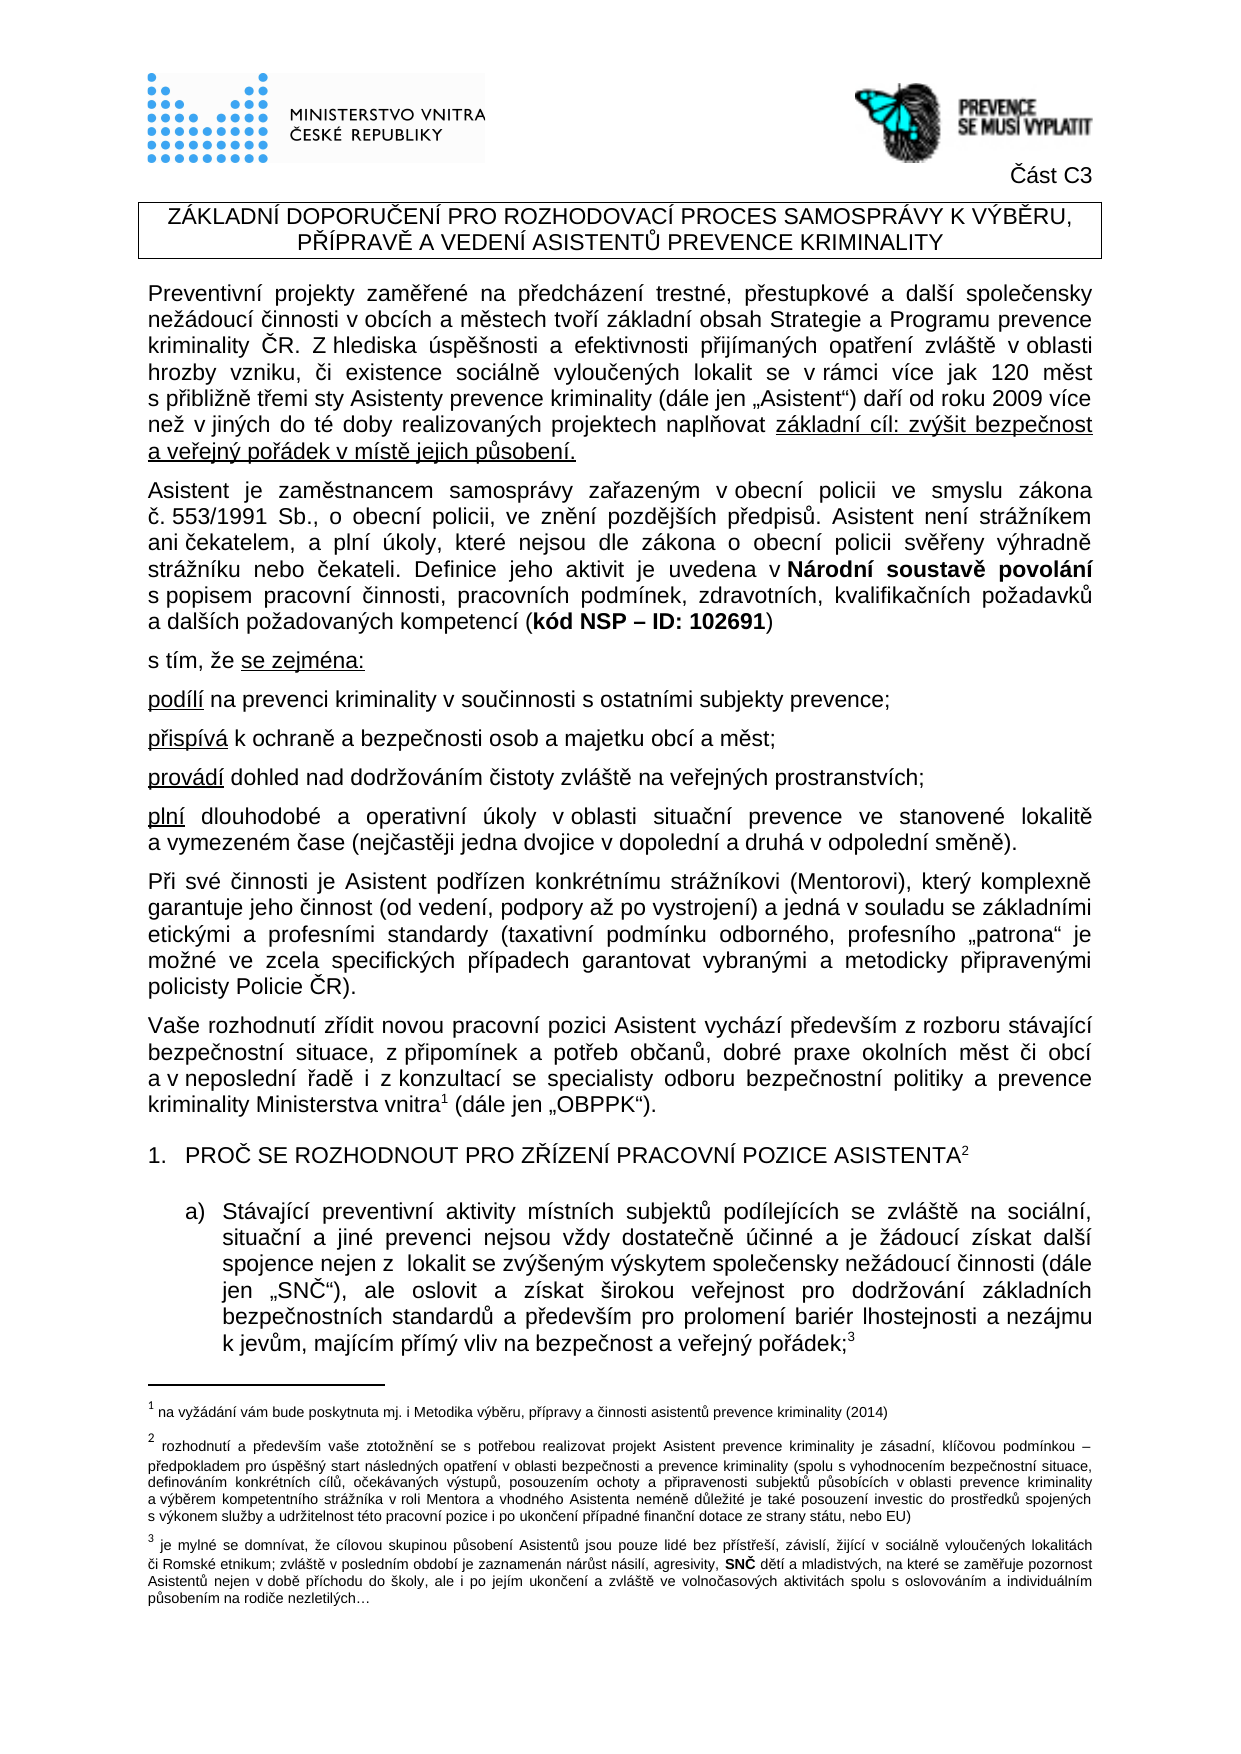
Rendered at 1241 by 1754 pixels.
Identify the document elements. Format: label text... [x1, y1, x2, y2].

text Část C3 [148, 162, 1092, 189]
text podílí na prevenci kriminality v součinnosti s ostatními subjekty prevence; [148, 686, 1092, 712]
list Stávající preventivní aktivity místních subjektů podílejících se zvláště na sociální, situační a jiné prevenci nejsou vždy dostatečně účinné a je žádoucí získat další spojence nejen z lokalit se zvýšeným výskytem společensky nežádoucí činnosti (dále jen „SNČ“), ale oslovit a získat širokou veřejnost pro dodržování základních bezpečnostních standardů a především pro prolomení bariér lhostejnosti a nezájmu k jevům, majícím přímý vliv na bezpečnost a veřejný pořádek; [185, 1198, 1092, 1356]
text Při své činnosti je Asistent podřízen konkrétnímu strážníkovi (Mentorovi), který komplexně garantuje jeho činnost (od vedení, podpory až po vystrojení) a jedná v souladu se základními etickými a profesními standardy (taxativní podmínku odborného, profesního „patrona“ je možné ve zcela specifických případech garantovat vybranými a metodicky připravenými policisty Policie ČR). [148, 868, 1092, 999]
picture [147, 73, 486, 163]
text plní dlouhodobé a operativní úkoly v oblasti situační prevence ve stanovené lokalitě a vymezeném čase (nejčastěji jedna dvojice v dopolední a druhá v odpolední směně). [148, 803, 1092, 855]
text přispívá k ochraně a bezpečnosti osob a majetku obcí a měst; [148, 725, 1092, 751]
picture [855, 83, 1093, 163]
text Preventivní projekty zaměřené na předcházení trestné, přestupkové a další společensky nežádoucí činnosti v obcích a městech tvoří základní obsah Strategie a Programu prevence kriminality ČR. Z hlediska úspěšnosti a efektivnosti přijímaných opatření zvláště v oblasti hrozby vzniku, či existence sociálně vyloučených lokalit se v rámci více jak 120 měst s přibližně třemi sty Asistenty prevence kriminality (dále jen „Asistent“) daří od roku 2009 více než v jiných do té doby realizovaných projektech naplňovat základní cíl: zvýšit bezpečnost a veřejný pořádek v místě jejich působení. [148, 279, 1092, 464]
text ZÁKLADNÍ DOPORUČENÍ PRO ROZHODOVACÍ PROCES SAMOSPRÁVY K VÝBĚRU, PŘÍPRAVĚ A VEDENÍ ASISTENTŮ PREVENCE KRIMINALITY [139, 203, 1101, 258]
text provádí dohled nad dodržováním čistoty zvláště na veřejných prostranstvích; [148, 764, 1092, 790]
text s tím, že se zejména: [148, 647, 1092, 673]
text Asistent je zaměstnancem samosprávy zařazeným v obecní policii ve smyslu zákona č. 553/1991 Sb., o obecní policii, ve znění pozdějších předpisů. Asistent není strážníkem ani čekatelem, a plní úkoly, které nejsou dle zákona o obecní policii svěřeny výhradně strážníku nebo čekateli. Definice jeho aktivit je uvedena v Národní soustavě povolání s popisem pracovní činnosti, pracovních podmínek, zdravotních, kvalifikačních požadavků a dalších požadovaných kompetencí (kód NSP – ID: 102691) [148, 477, 1092, 635]
text Vaše rozhodnutí zřídit novou pracovní pozici Asistent vychází především z rozboru stávající bezpečnostní situace, z připomínek a potřeb občanů, dobré praxe okolních měst či obcí a v neposlední řadě i z konzultací se specialisty odboru bezpečnostní politiky a prevence kriminality Ministerstva vnitra (dále jen „OBPPK“). [148, 1012, 1092, 1117]
list PROČ SE ROZHODNOUT PRO ZŘÍZENÍ PRACOVNÍ POZICE ASISTENTA [148, 1142, 1092, 1169]
